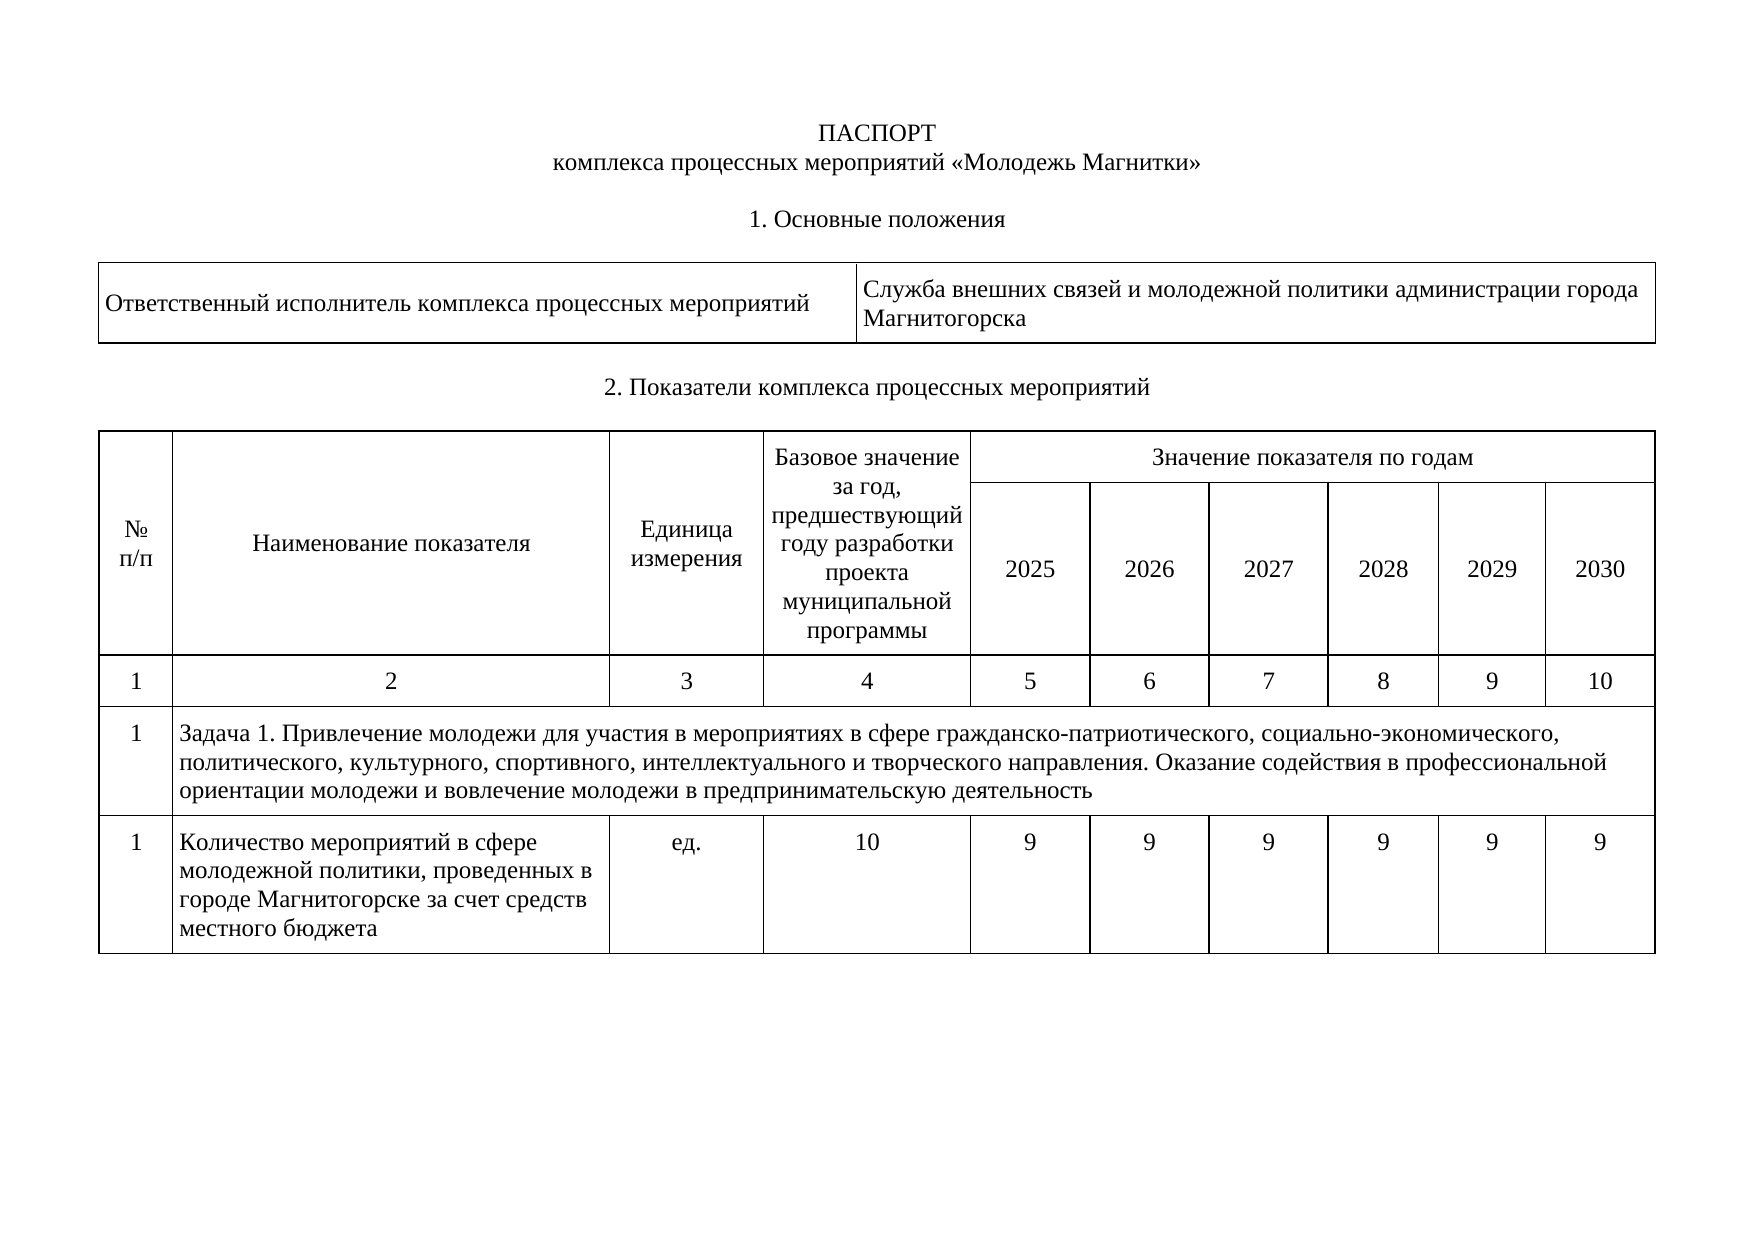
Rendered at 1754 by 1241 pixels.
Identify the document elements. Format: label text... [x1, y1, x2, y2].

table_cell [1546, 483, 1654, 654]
text комплекса процессных мероприятий «Молодежь Магнитки» [118, 147, 1636, 176]
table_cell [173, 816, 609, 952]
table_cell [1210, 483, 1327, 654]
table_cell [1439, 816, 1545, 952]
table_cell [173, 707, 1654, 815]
text 1. Основные положения [118, 204, 1636, 233]
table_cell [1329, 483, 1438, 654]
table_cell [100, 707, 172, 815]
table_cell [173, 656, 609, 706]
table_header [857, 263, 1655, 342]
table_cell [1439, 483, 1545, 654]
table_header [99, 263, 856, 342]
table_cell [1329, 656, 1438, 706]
text 2. Показатели комплекса процессных мероприятий [118, 372, 1636, 401]
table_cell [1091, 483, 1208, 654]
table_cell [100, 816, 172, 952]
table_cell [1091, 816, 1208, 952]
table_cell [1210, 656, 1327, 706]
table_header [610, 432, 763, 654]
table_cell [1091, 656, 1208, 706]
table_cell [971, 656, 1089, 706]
text ПАСПОРТ [118, 118, 1636, 147]
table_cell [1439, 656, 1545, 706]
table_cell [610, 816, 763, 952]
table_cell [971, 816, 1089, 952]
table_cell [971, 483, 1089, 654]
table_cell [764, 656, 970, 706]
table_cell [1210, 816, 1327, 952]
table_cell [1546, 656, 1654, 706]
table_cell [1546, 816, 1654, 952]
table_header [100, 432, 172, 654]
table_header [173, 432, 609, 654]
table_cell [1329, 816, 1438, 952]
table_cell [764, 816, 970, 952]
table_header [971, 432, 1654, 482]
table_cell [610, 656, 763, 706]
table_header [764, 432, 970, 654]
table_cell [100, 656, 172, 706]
